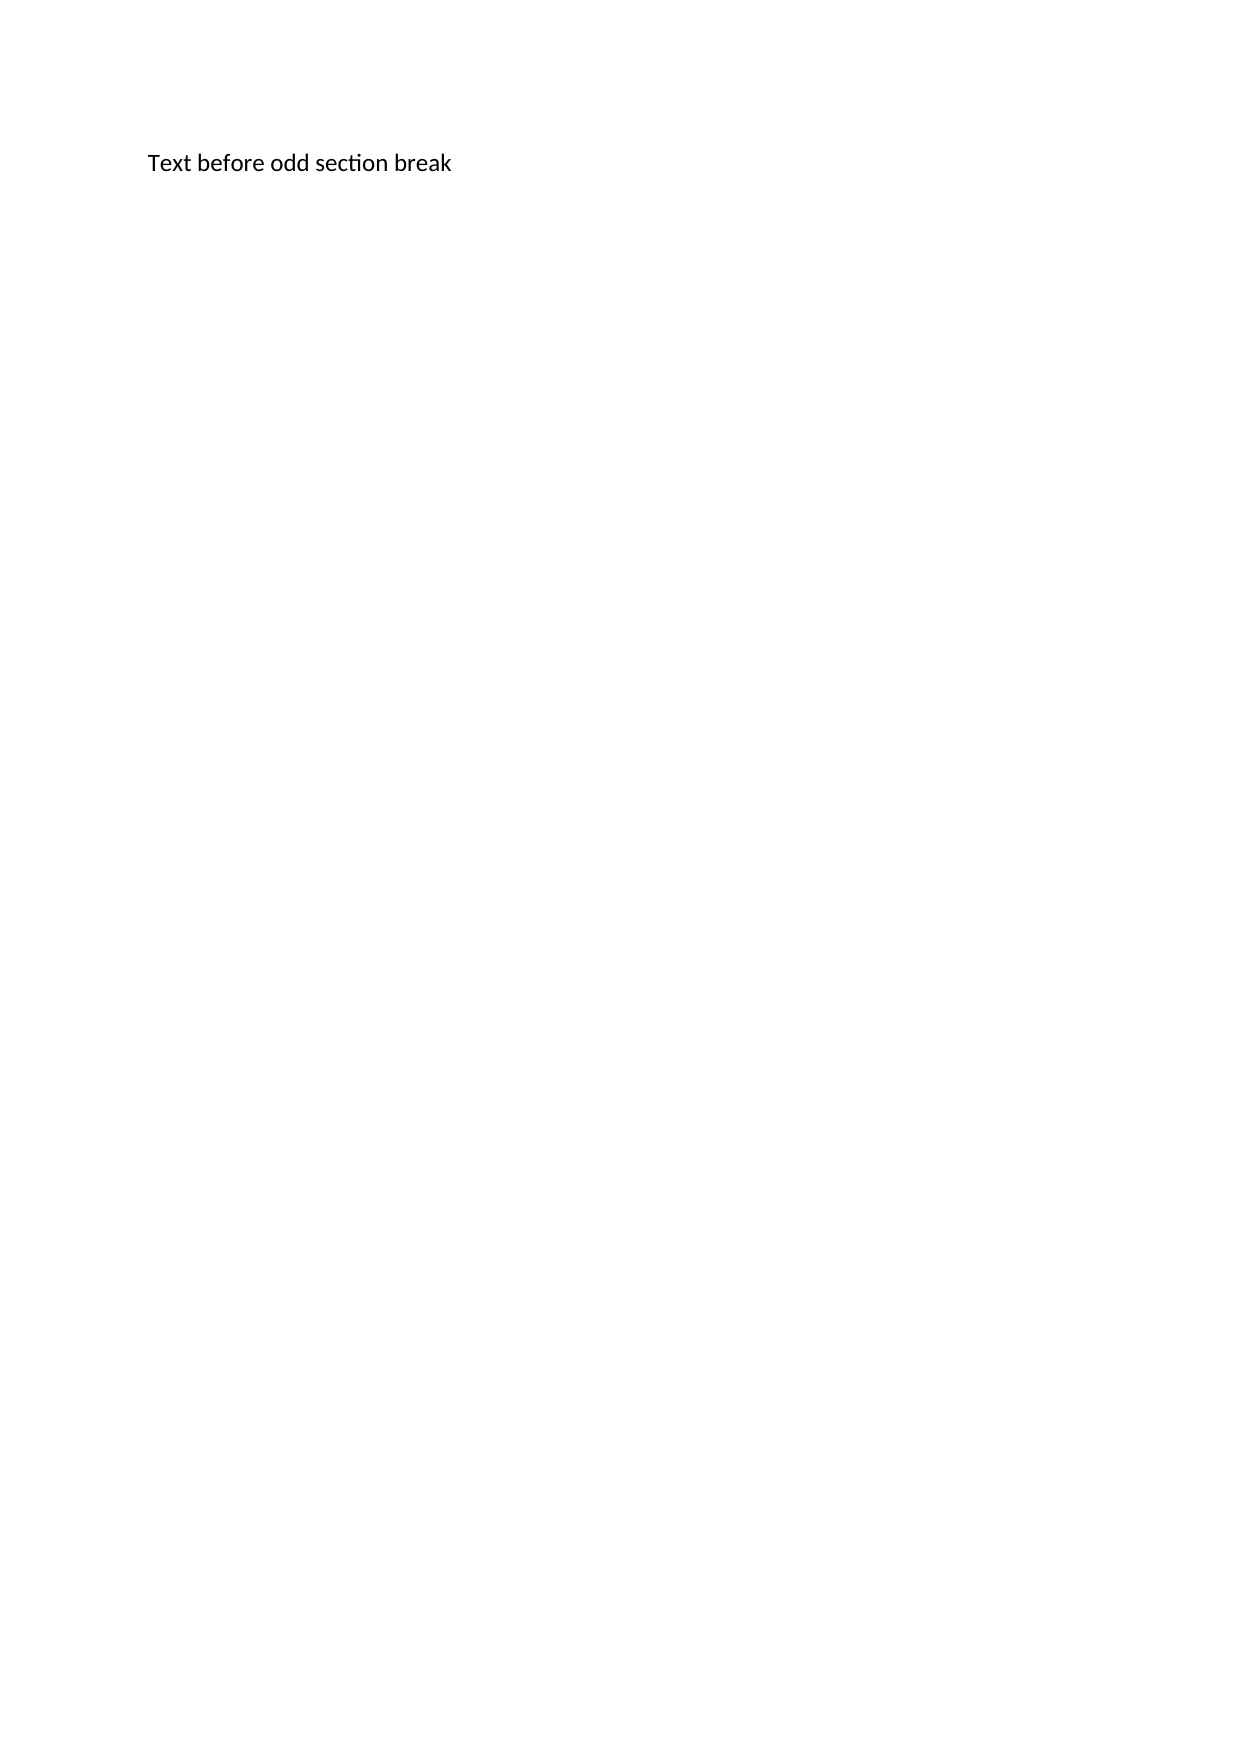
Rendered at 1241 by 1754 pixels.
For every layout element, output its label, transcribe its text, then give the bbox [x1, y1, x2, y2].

text Text before odd section break [148, 148, 1093, 178]
